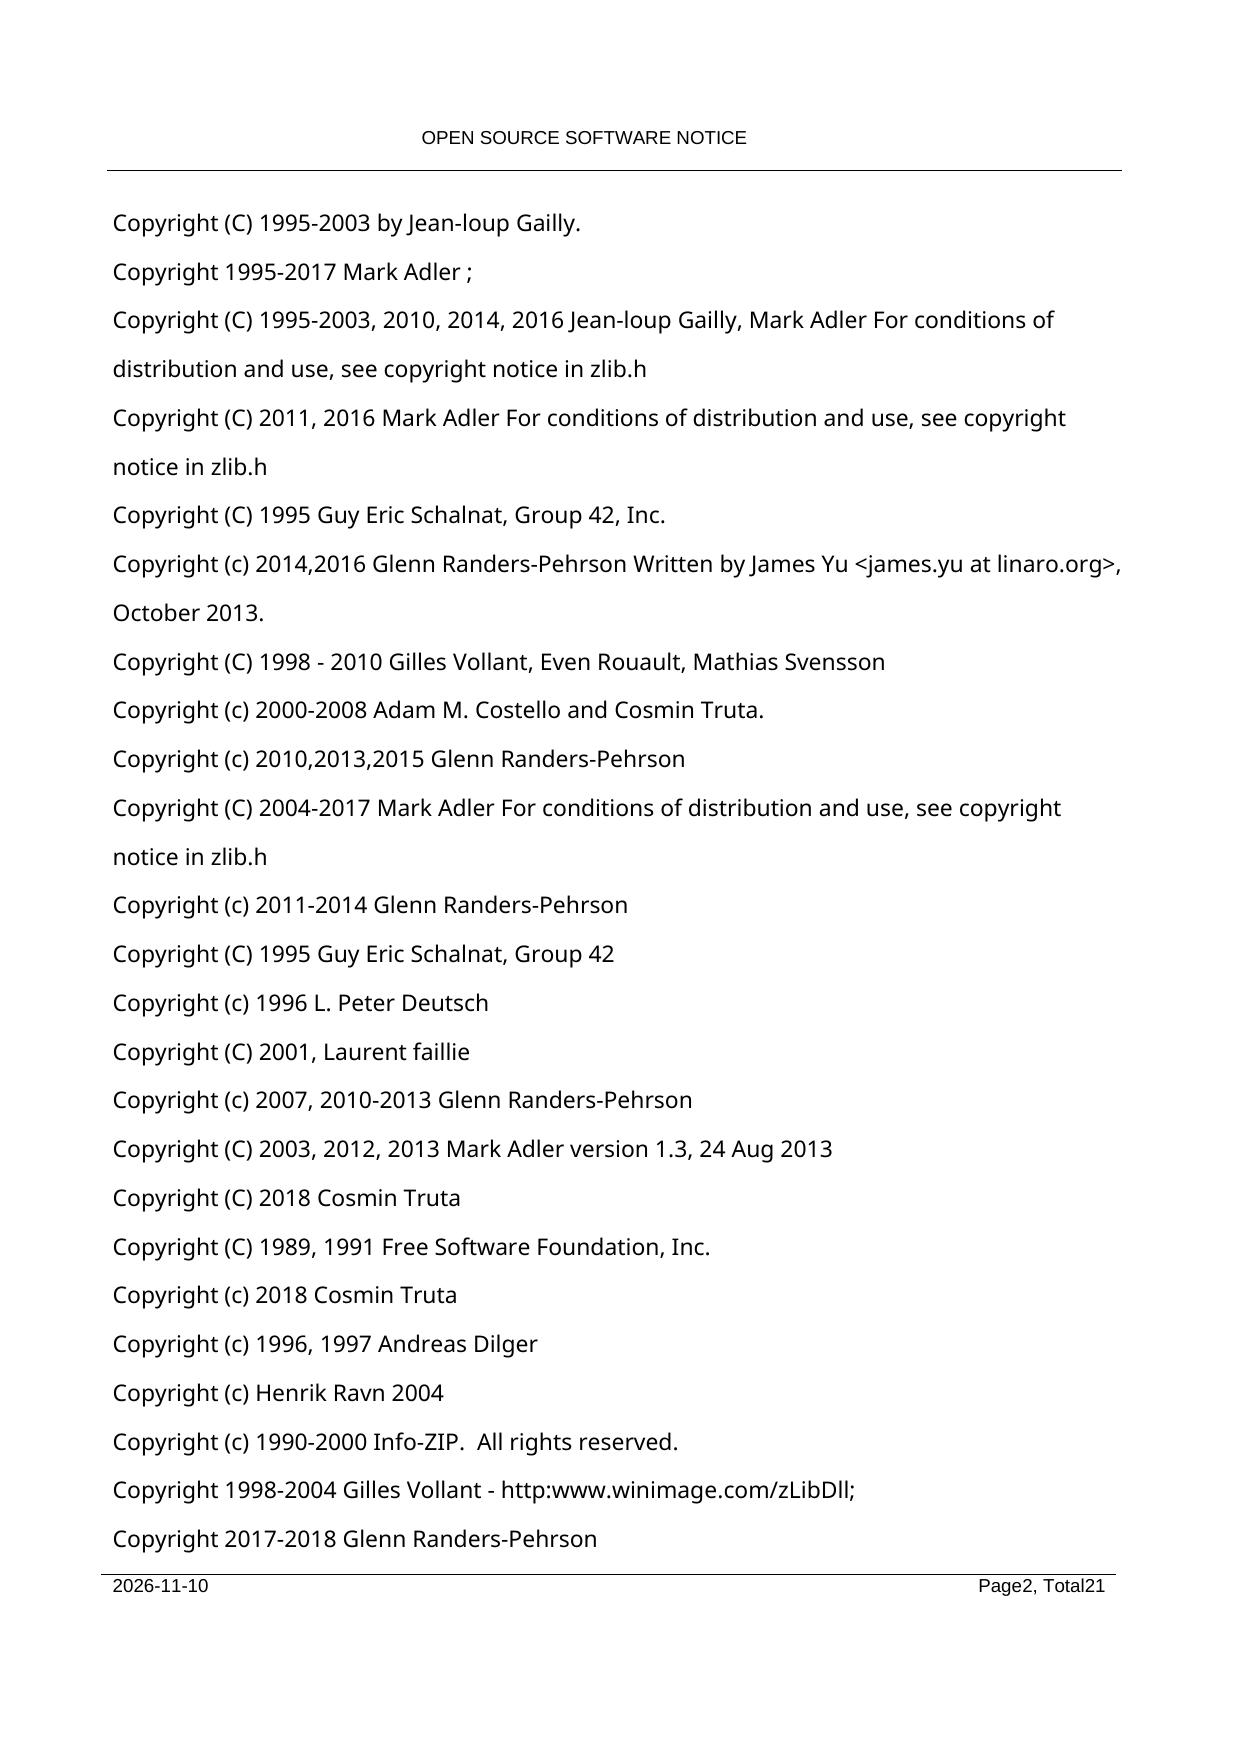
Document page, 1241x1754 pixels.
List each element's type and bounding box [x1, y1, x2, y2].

text [112, 206, 1128, 1555]
